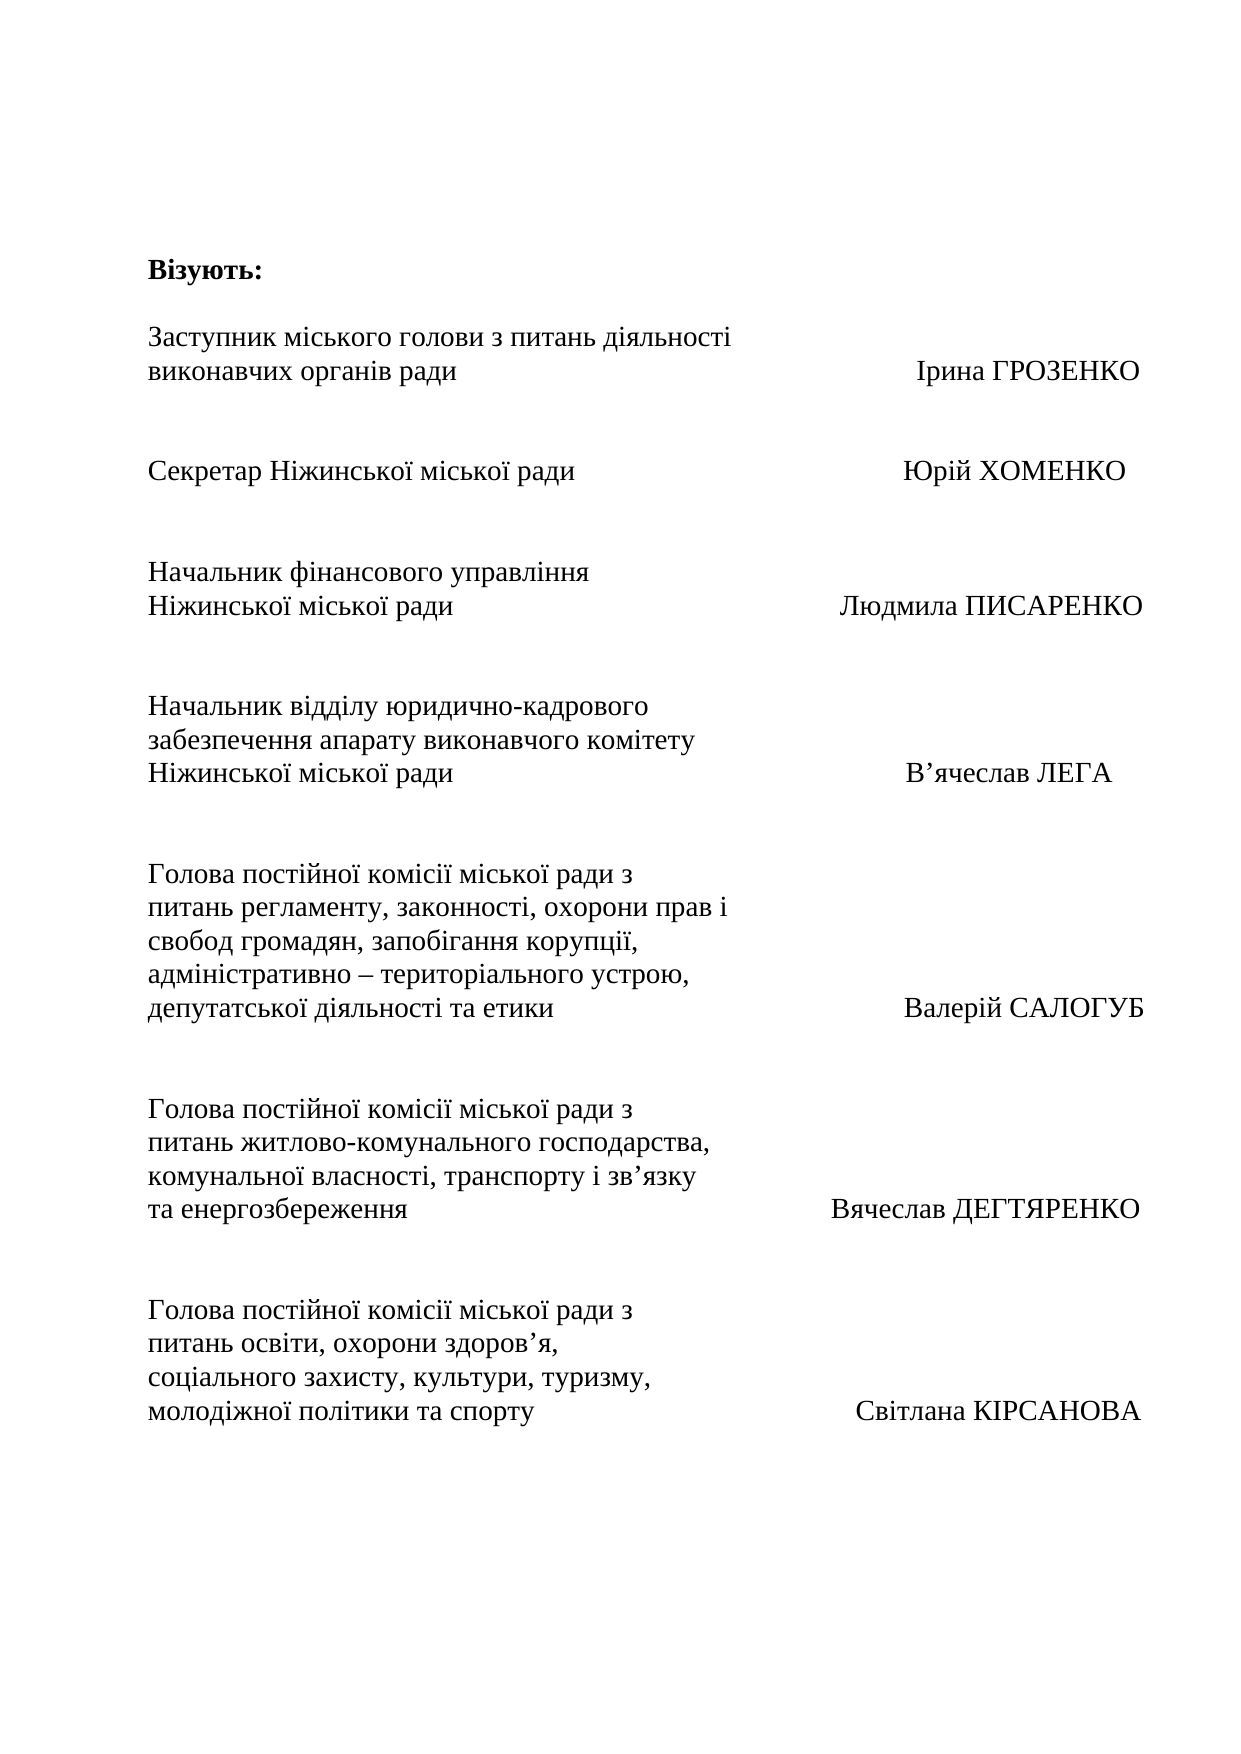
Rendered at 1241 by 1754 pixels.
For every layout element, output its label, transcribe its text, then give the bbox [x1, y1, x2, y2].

text адміністративно – територіального устрою, [148, 957, 1152, 990]
text молодіжної політики та спорту Світлана КІРСАНОВА [148, 1393, 1152, 1426]
text соціального захисту, культури, туризму, [148, 1359, 1152, 1393]
text комунальної власності, транспорту і зв’язку [148, 1158, 1152, 1191]
text Голова постійної комісії міської ради з [148, 1091, 1152, 1124]
text забезпечення апарату виконавчого комітету [148, 722, 1152, 755]
text та енергозбереження Вячеслав ДЕГТЯРЕНКО [148, 1191, 1152, 1225]
text виконавчих органів ради Ірина ГРОЗЕНКО [148, 353, 1152, 386]
text питань освіти, охорони здоров’я, [148, 1326, 1152, 1359]
text депутатської діяльності та етики Валерій САЛОГУБ [148, 990, 1152, 1024]
text Візують: [148, 252, 1152, 286]
text питань житлово-комунального господарства, [148, 1124, 1152, 1158]
text Заступник міського голови з питань діяльності [148, 319, 1152, 353]
text Голова постійної комісії міської ради з [148, 1292, 1152, 1326]
text Ніжинської міської ради Людмила ПИСАРЕНКО [148, 588, 1152, 621]
text Начальник відділу юридично-кадрового [148, 688, 1152, 722]
text Секретар Ніжинської міської ради Юрій ХОМЕНКО [148, 453, 1152, 487]
text Начальник фінансового управління [148, 554, 1152, 588]
text питань регламенту, законності, охорони прав і [148, 889, 1152, 923]
text свобод громадян, запобігання корупції, [148, 923, 1152, 957]
text Ніжинської міської ради В’ячеслав ЛЕГА [148, 755, 1152, 789]
text Голова постійної комісії міської ради з [148, 856, 1152, 889]
